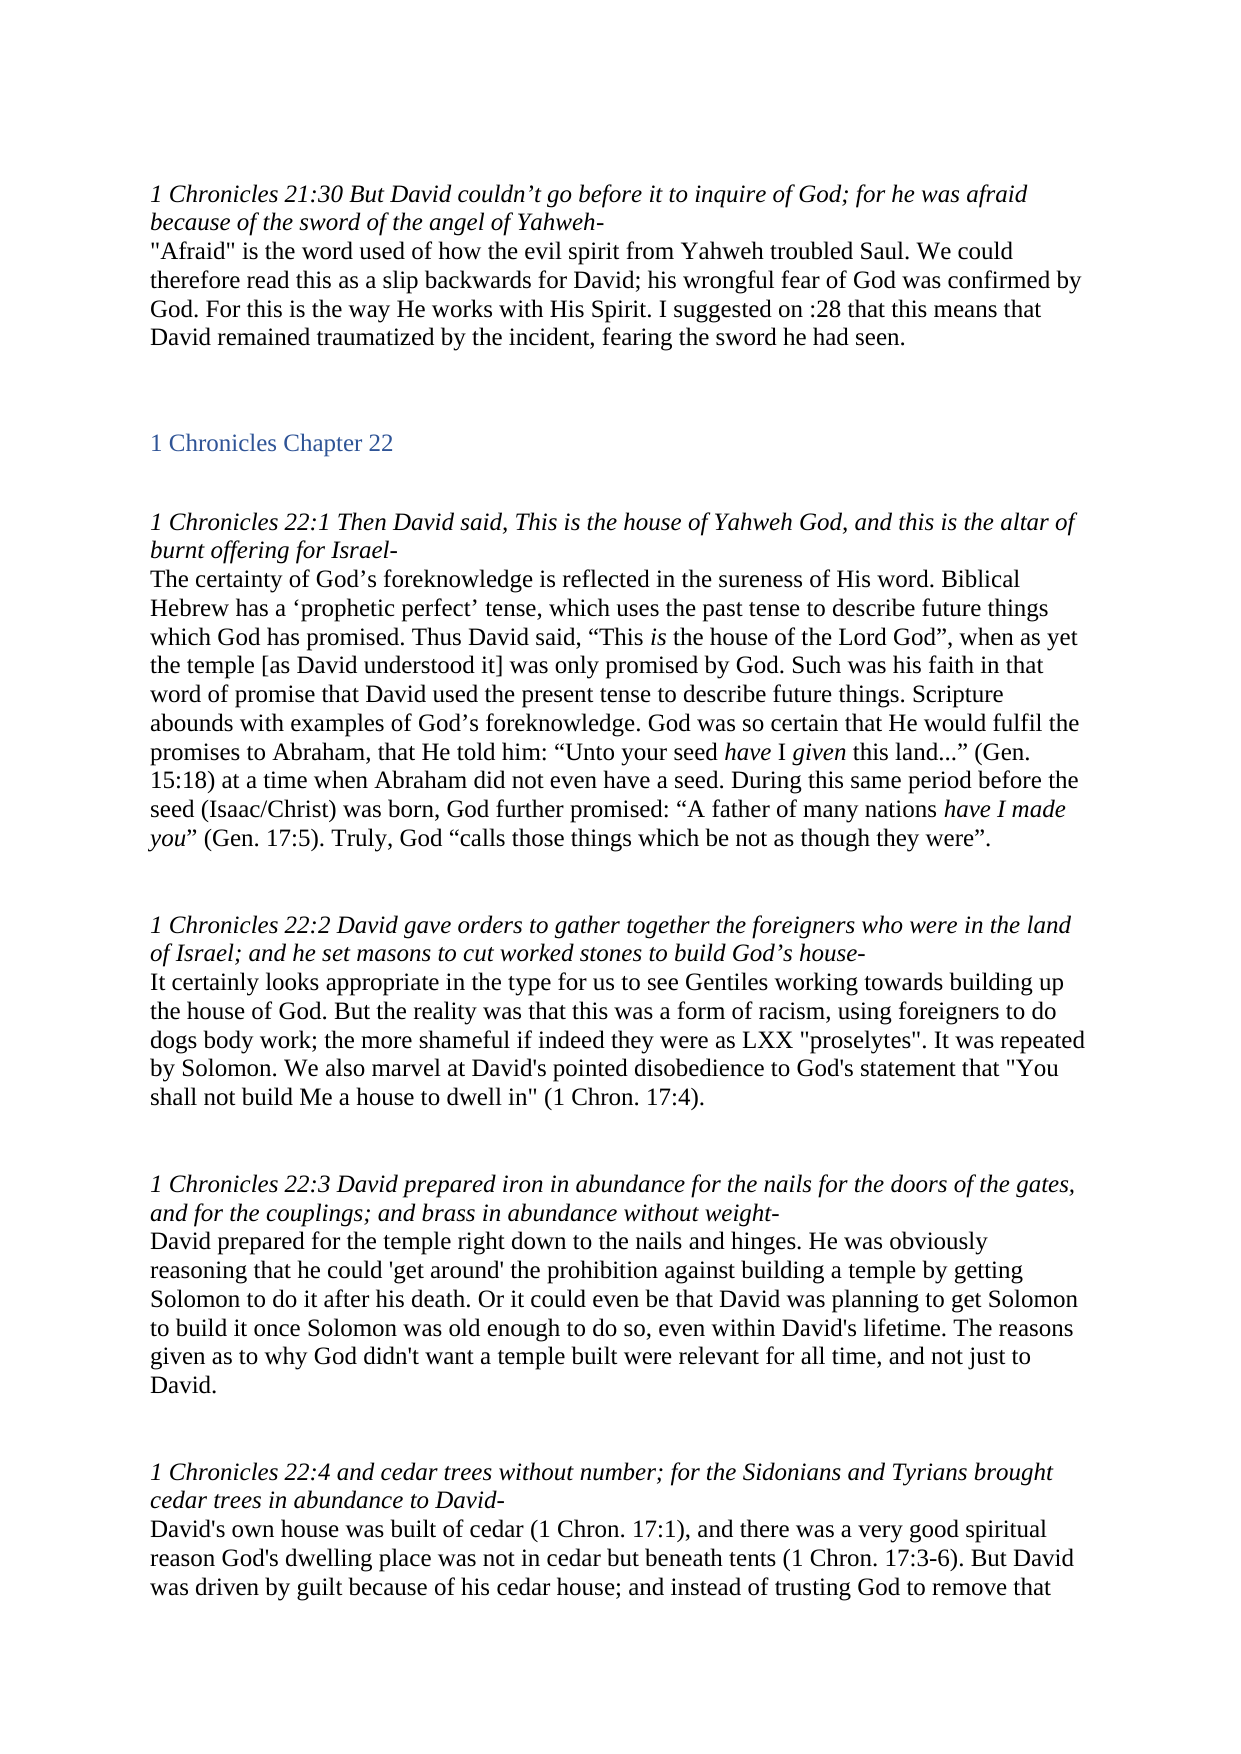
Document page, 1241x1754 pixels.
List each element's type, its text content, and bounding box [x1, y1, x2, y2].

text 1 Chronicles 22:2 David gave orders to gather together the foreigners who were in the land of Israel; and he set masons to cut worked stones to build God’s house- It certainly looks appropriate in the type for us to see Gentiles working towards building up the house of God. But the reality was that this was a form of racism, using foreigners to do dogs body work; the more shameful if indeed they were as LXX "proselytes". It was repeated by Solomon. We also marvel at David's pointed disobedience to God's statement that "You shall not build Me a house to dwell in" (1 Chron. 17:4). [150, 881, 1090, 1111]
text 1 Chronicles 22:3 David prepared iron in abundance for the nails for the doors of the gates, and for the couplings; and brass in abundance without weight- David prepared for the temple right down to the nails and hinges. He was obviously reasoning that he could 'get around' the prohibition against building a temple by getting Solomon to do it after his death. Or it could even be that David was planning to get Solomon to build it once Solomon was old enough to do so, even within David's lifetime. The reasons given as to why God didn't want a temple built were relevant for all time, and not just to David. [150, 1140, 1090, 1399]
subtitle 1 Chronicles Chapter 22 [150, 428, 1090, 457]
text 1 Chronicles 22:1 Then David said, This is the house of Yahweh God, and this is the altar of burnt offering for Israel- The certainty of God’s foreknowledge is reflected in the sureness of His word. Biblical Hebrew has a ‘prophetic perfect’ tense, which uses the past tense to describe future things which God has promised. Thus David said, “This is the house of the Lord God”, when as yet the temple [as David understood it] was only promised by God. Such was his faith in that word of promise that David used the present tense to describe future things. Scripture abounds with examples of God’s foreknowledge. God was so certain that He would fulfil the promises to Abraham, that He told him: “Unto your seed have I given this land...” (Gen. 15:18) at a time when Abraham did not even have a seed. During this same period before the seed (Isaac/Christ) was born, God further promised: “A father of many nations have I made you” (Gen. 17:5). Truly, God “calls those things which be not as though they were”. [150, 507, 1090, 852]
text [150, 1428, 1090, 1601]
text 1 Chronicles 21:30 But David couldn’t go before it to inquire of God; for he was afraid because of the sword of the angel of Yahweh- "Afraid" is the word used of how the evil spirit from Yahweh troubled Saul. We could therefore read this as a slip backwards for David; his wrongful fear of God was confirmed by God. For this is the way He works with His Spirit. I suggested on :28 that this means that David remained traumatized by the incident, fearing the sword he had seen. [150, 150, 1090, 351]
